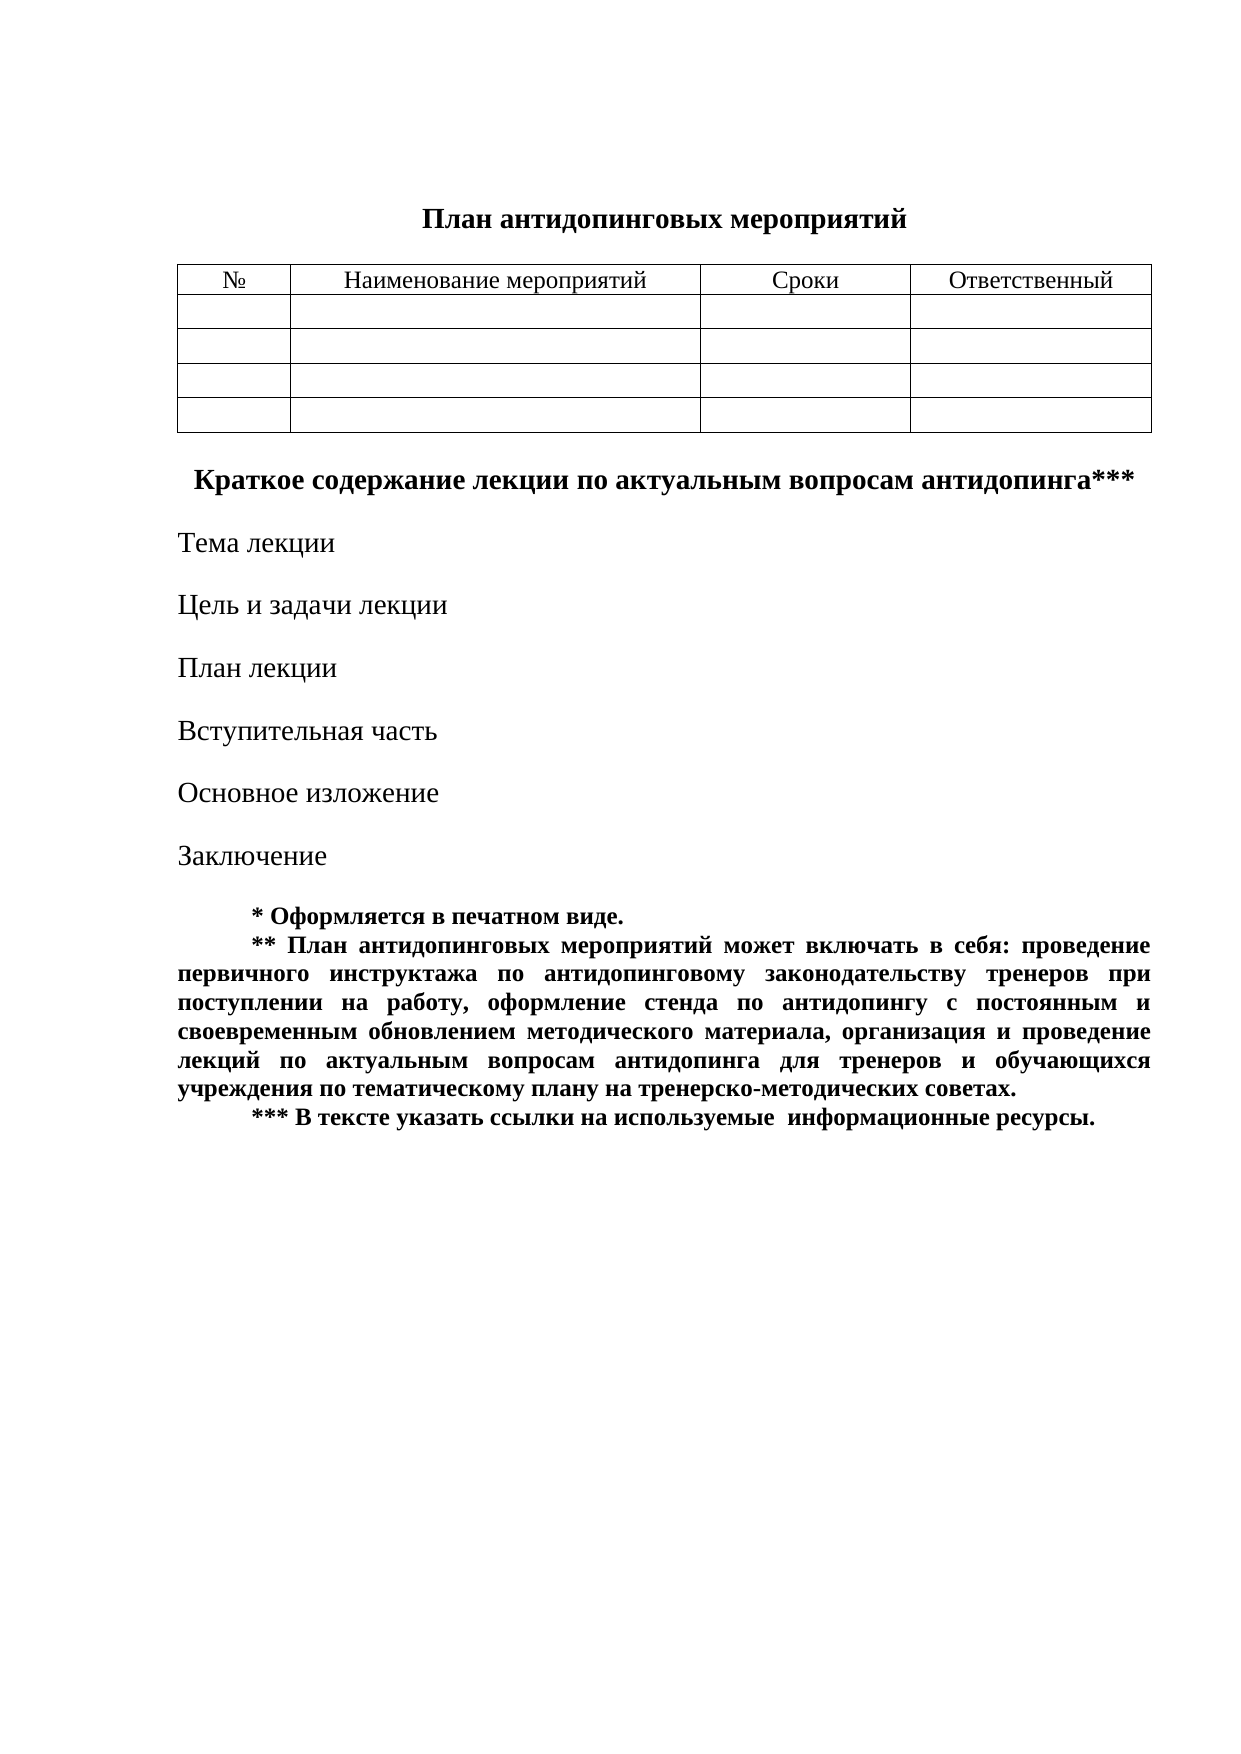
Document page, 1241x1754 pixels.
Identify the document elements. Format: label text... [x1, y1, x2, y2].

table_cell [701, 364, 910, 397]
table_cell [291, 329, 700, 363]
text Тема лекции [177, 525, 1152, 558]
text Заключение [177, 838, 1152, 872]
table_cell [911, 398, 1151, 432]
table_cell [178, 295, 290, 328]
table_cell [178, 329, 290, 363]
table_cell [701, 295, 910, 328]
table_header Сроки [701, 265, 910, 293]
text Основное изложение [177, 776, 1152, 809]
table_cell [291, 398, 700, 432]
table_header Наименование мероприятий [291, 265, 700, 293]
table_cell [178, 364, 290, 397]
table_cell [911, 329, 1151, 363]
table_header № [178, 265, 290, 293]
text План лекции [177, 650, 1152, 684]
table_cell [291, 364, 700, 397]
table_header Ответственный [911, 265, 1151, 293]
text Вступительная часть [177, 713, 1152, 746]
table_cell [178, 398, 290, 432]
text Цель и задачи лекции [177, 587, 1152, 621]
table_cell [911, 295, 1151, 328]
table_cell [701, 398, 910, 432]
text *** В тексте указать ссылки на используемые информационные ресурсы. [177, 1102, 1152, 1131]
text План антидопинговых мероприятий [177, 201, 1152, 234]
text ** План антидопинговых мероприятий может включать в себя: проведение первичного инструктажа по антидопинговому законодательству тренеров при поступлении на работу, оформление стенда по антидопингу с постоянным и своевременным обновлением методического материала, организация и проведение лекций по актуальным вопросам антидопинга для тренеров и обучающихся учреждения по тематическому плану на тренерско-методических советах. [177, 930, 1152, 1102]
table_cell [701, 329, 910, 363]
text * Оформляется в печатном виде. [177, 901, 1152, 930]
table_cell [291, 295, 700, 328]
table_cell [911, 364, 1151, 397]
text Краткое содержание лекции по актуальным вопросам антидопинга*** [177, 462, 1152, 496]
